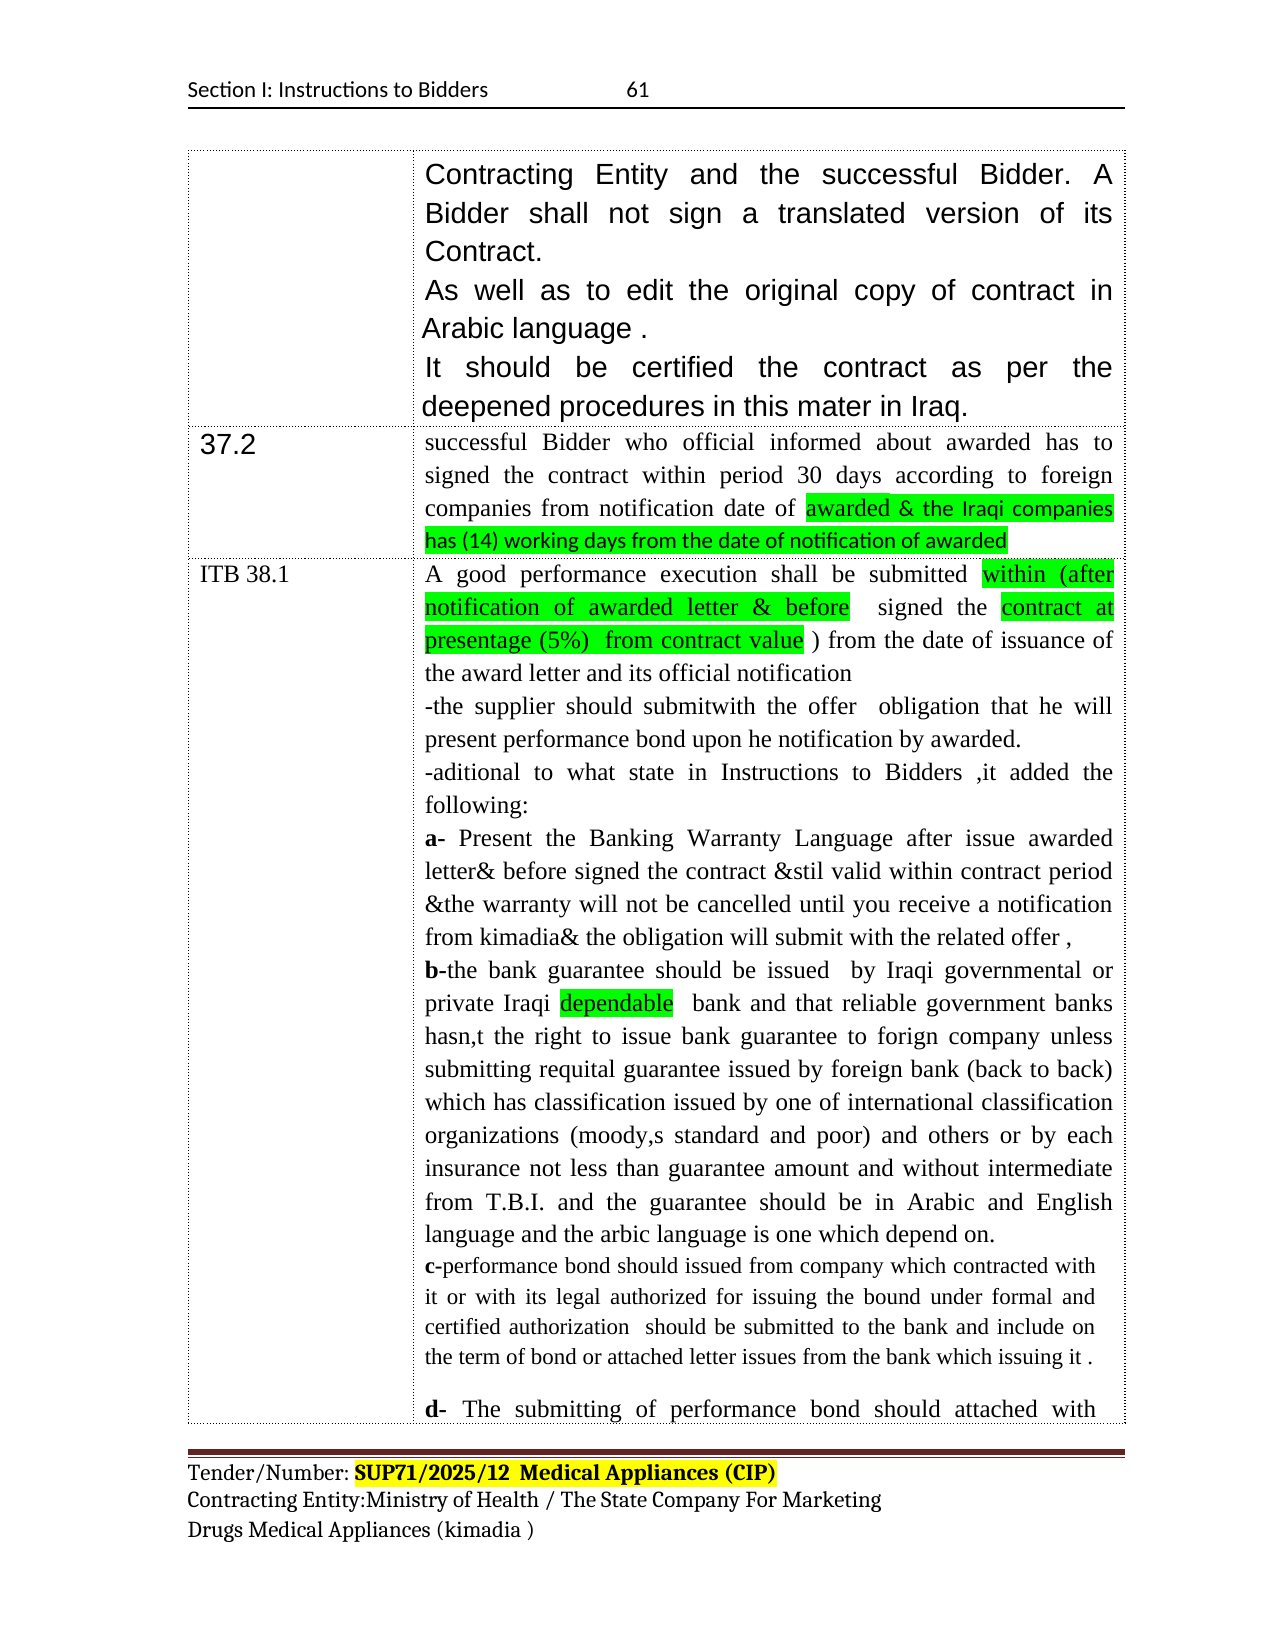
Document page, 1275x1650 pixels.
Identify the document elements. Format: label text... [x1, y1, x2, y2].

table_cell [413, 150, 1125, 426]
table_cell 37.2 [188, 426, 413, 558]
table_cell ITB 38.1 [188, 558, 413, 1423]
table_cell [413, 558, 1125, 1423]
table_cell successful Bidder who official informed about awarded has to signed the contract within period 30 days according to foreign companies from notification date of awarded & the Iraqi companies has (14) working days from the date of notification of awarded [413, 426, 1125, 558]
table_cell ITB 37.1 [188, 150, 413, 426]
